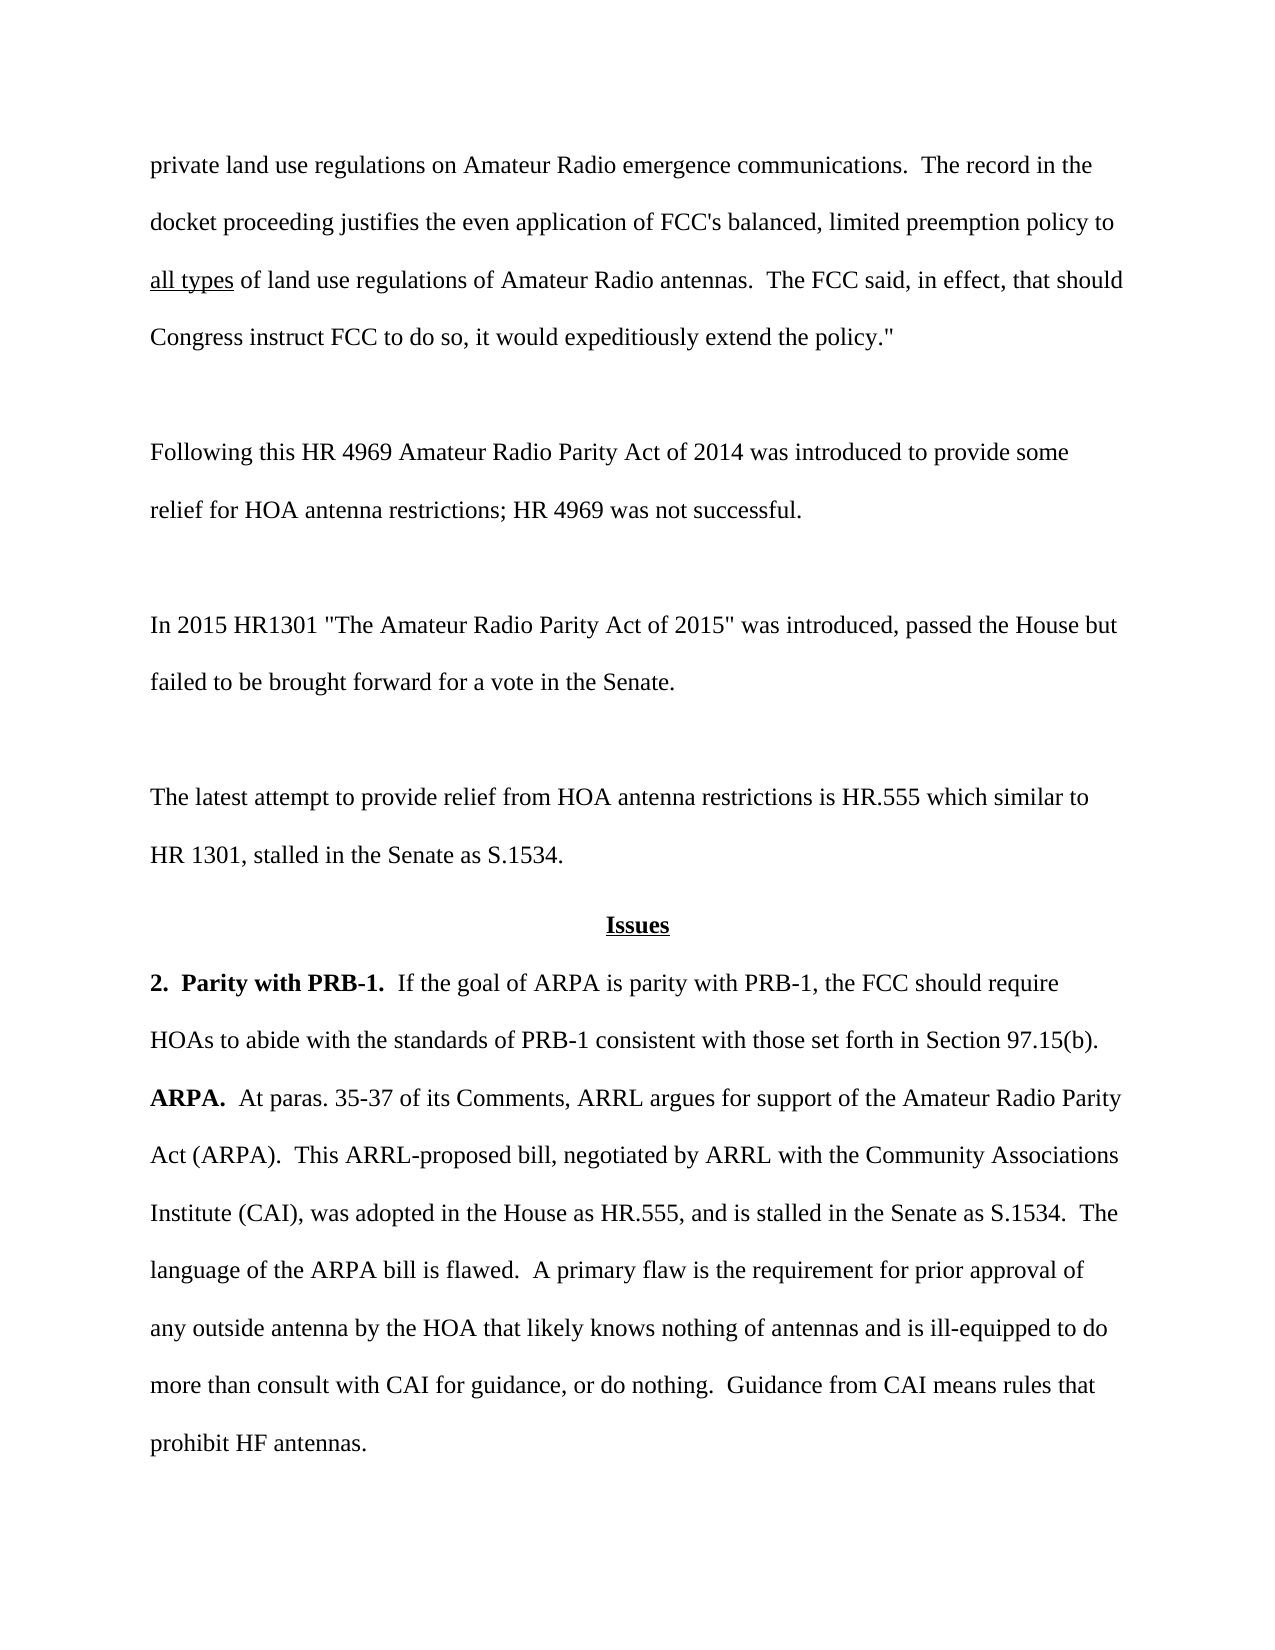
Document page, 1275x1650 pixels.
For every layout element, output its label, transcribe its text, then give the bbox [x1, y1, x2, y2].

text The latest attempt to provide relief from HOA antenna restrictions is HR.555 which similar to HR 1301, stalled in the Senate as S.1534. [150, 782, 1125, 869]
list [150, 150, 1125, 351]
text 2. Parity with PRB-1. If the goal of ARPA is parity with PRB-1, the FCC should require HOAs to abide with the standards of PRB-1 consistent with those set forth in Section 97.15(b). ARPA. At paras. 35-37 of its Comments, ARRL argues for support of the Amateur Radio Parity Act (ARPA). This ARRL-proposed bill, negotiated by ARRL with the Community Associations Institute (CAI), was adopted in the House as HR.555, and is stalled in the Senate as S.1534. The language of the ARPA bill is flawed. A primary flaw is the requirement for prior approval of any outside antenna by the HOA that likely knows nothing of antennas and is ill-equipped to do more than consult with CAI for guidance, or do nothing. Guidance from CAI means rules that prohibit HF antennas. [150, 968, 1125, 1457]
text Issues [150, 910, 1125, 939]
text In 2015 HR1301 "The Amateur Radio Parity Act of 2015" was introduced, passed the House but failed to be brought forward for a vote in the Senate. [150, 610, 1125, 696]
text Following this HR 4969 Amateur Radio Parity Act of 2014 was introduced to provide some relief for HOA antenna restrictions; HR 4969 was not successful. [150, 437, 1125, 524]
